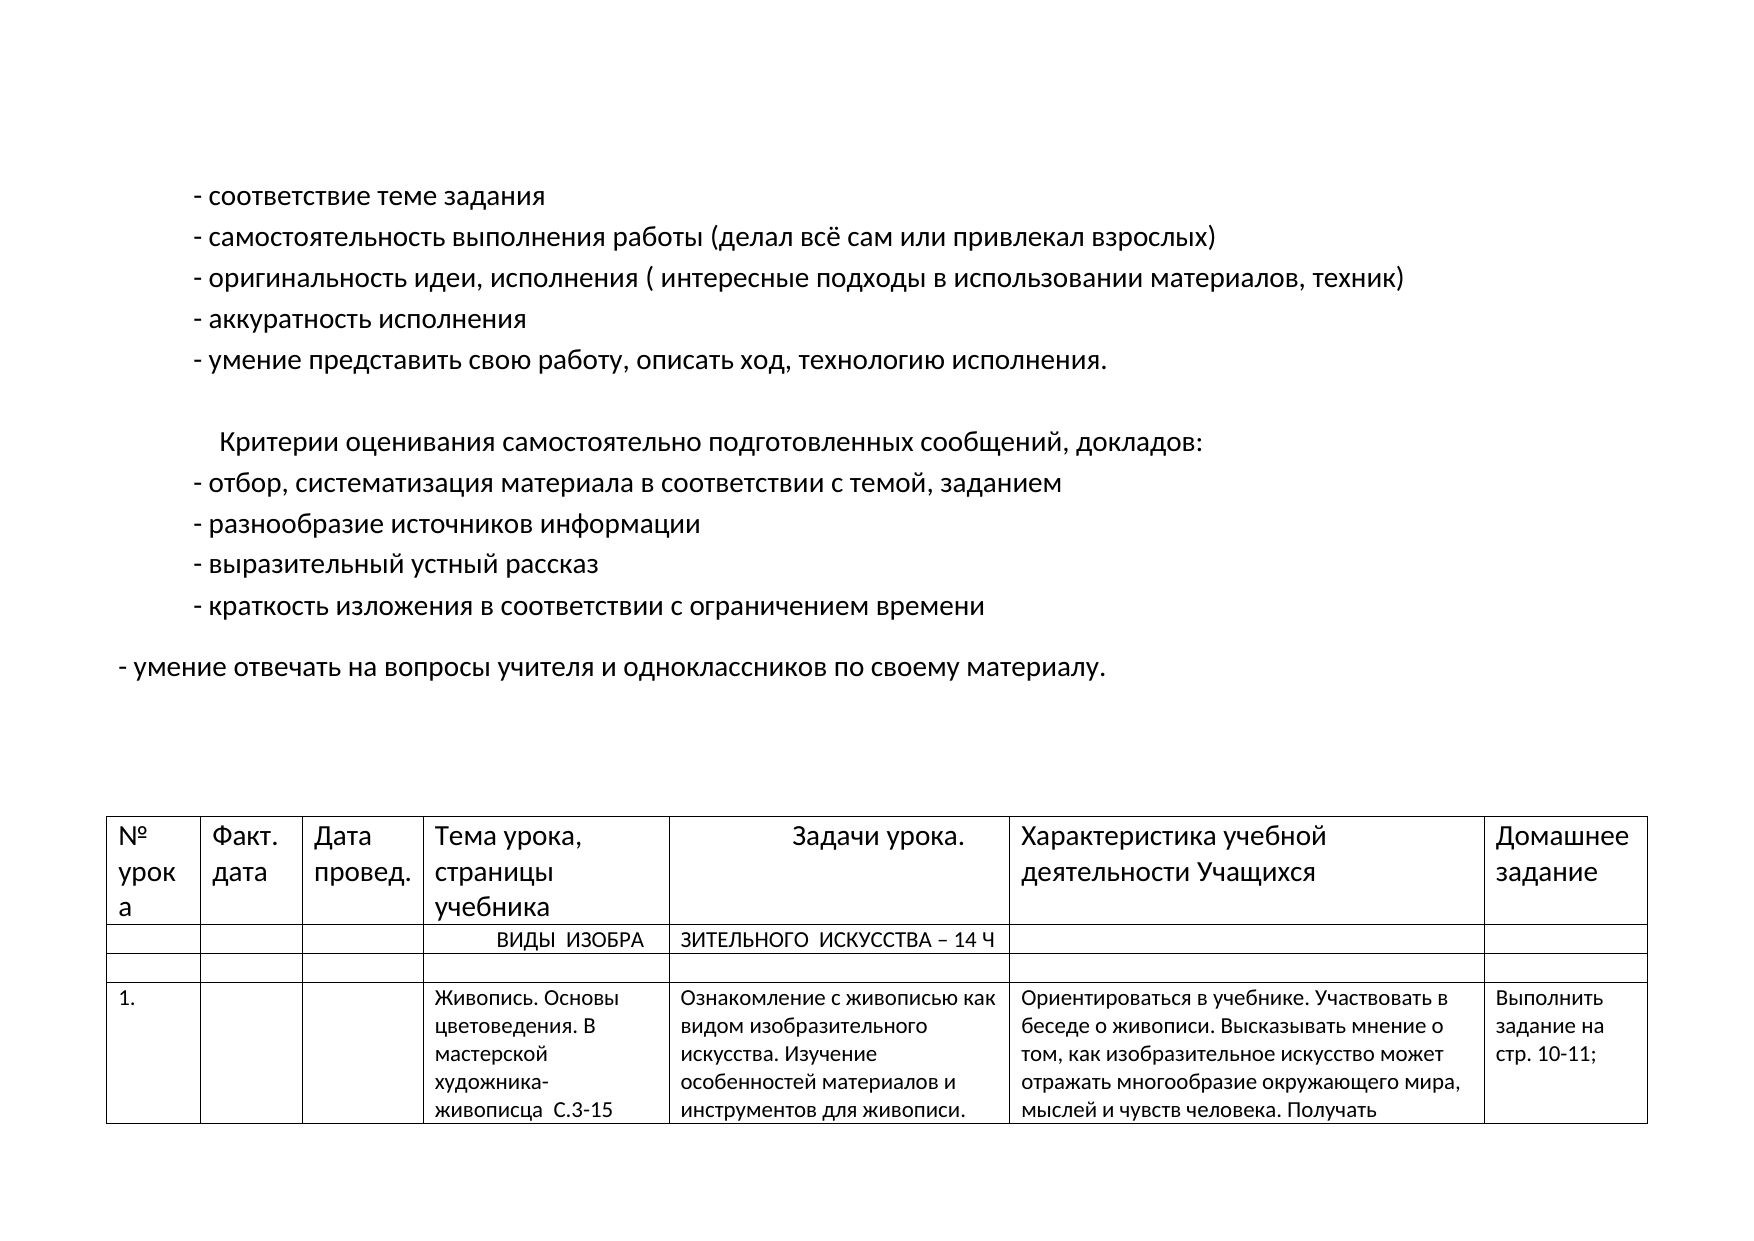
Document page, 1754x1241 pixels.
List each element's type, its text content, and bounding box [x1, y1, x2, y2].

list - самостоятельность выполнения работы (делал всё сам или привлекал взрослых) [193, 218, 1636, 254]
table_cell [1485, 925, 1647, 953]
list - оригинальность идеи, исполнения ( интересные подходы в использовании материалов, техник) [193, 259, 1636, 295]
list - соответствие теме задания [193, 177, 1636, 213]
table_cell [1010, 925, 1484, 953]
list - краткость изложения в соответствии с ограничением времени [193, 587, 1636, 622]
table_cell ВИДЫ ИЗОБРА [424, 925, 669, 953]
table_cell [107, 954, 200, 982]
text - умение отвечать на вопросы учителя и одноклассников по своему материалу. [118, 648, 1636, 684]
table_header Домашнее задание [1485, 817, 1647, 924]
list - аккуратность исполнения [193, 300, 1636, 336]
table_cell [1485, 954, 1647, 982]
table_cell [201, 925, 302, 953]
table_header Тема урока, страницы учебника [424, 817, 669, 924]
list - разнообразие источников информации [193, 505, 1636, 540]
list Критерии оценивания самостоятельно подготовленных сообщений, докладов: [193, 423, 1636, 458]
table_cell [1010, 954, 1484, 982]
table_cell [424, 954, 669, 982]
table_header Задачи урока. [670, 817, 1009, 924]
table_header Характеристика учебной деятельности Учащихся [1010, 817, 1484, 924]
table_cell 1. [107, 983, 200, 1123]
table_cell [670, 983, 1009, 1123]
table_cell [303, 954, 423, 982]
table_cell [107, 925, 200, 953]
table_cell [670, 954, 1009, 982]
table_cell [303, 925, 423, 953]
table_header № урока [107, 817, 200, 924]
list - отбор, систематизация материала в соответствии с темой, заданием [193, 464, 1636, 499]
table_header Факт. дата [201, 817, 302, 924]
table_header Дата провед. [303, 817, 423, 924]
list - умение представить свою работу, описать ход, технологию исполнения. [193, 341, 1636, 377]
table_cell [303, 983, 423, 1123]
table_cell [1485, 983, 1647, 1123]
list - выразительный устный рассказ [193, 546, 1636, 581]
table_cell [424, 983, 669, 1123]
table_cell ЗИТЕЛЬНОГО ИСКУССТВА – 14 Ч [670, 925, 1009, 953]
table_cell [201, 983, 302, 1123]
table_cell [201, 954, 302, 982]
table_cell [1010, 983, 1484, 1123]
